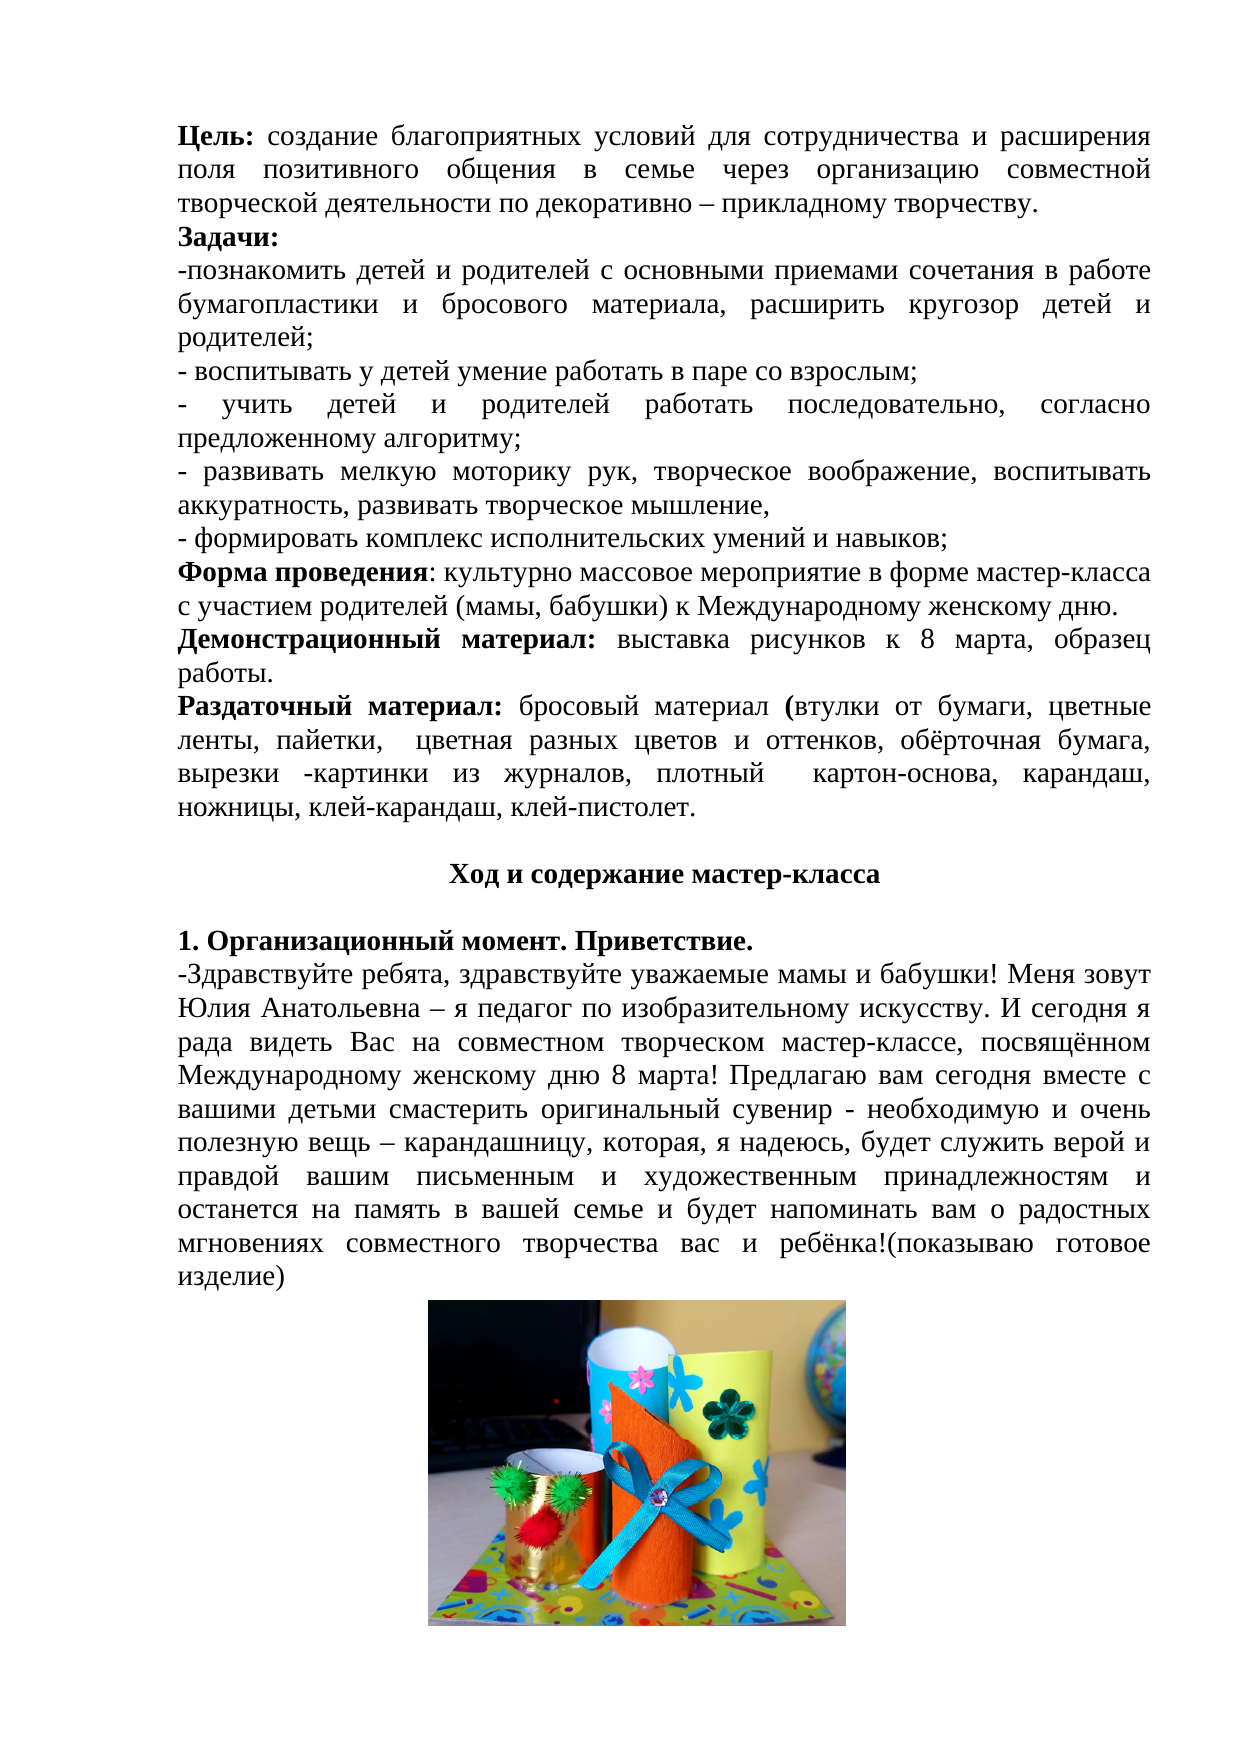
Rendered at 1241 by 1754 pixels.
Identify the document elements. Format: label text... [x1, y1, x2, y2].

text Демонстрационный материал: выставка рисунков к 8 марта, образец работы. [177, 621, 1152, 688]
text Ход и содержание мастер-класса [177, 856, 1152, 889]
picture [837, 1390, 846, 1403]
text - развивать мелкую моторику рук, творческое воображение, воспитывать аккуратность, развивать творческое мышление, [177, 453, 1152, 521]
text - воспитывать у детей умение работать в паре со взрослым; [177, 353, 1152, 386]
text Раздаточный материал: бросовый материал (втулки от бумаги, цветные ленты, пайетки, цветная разных цветов и оттенков, обёрточная бумага, вырезки -картинки из журналов, плотный картон-основа, карандаш, ножницы, клей-карандаш, клей-пистолет. [177, 688, 1152, 822]
text Форма проведения: культурно массовое мероприятие в форме мастер-класса с участием родителей (мамы, бабушки) к Международному женскому дню. [177, 554, 1152, 621]
text Цель: создание благоприятных условий для сотрудничества и расширения поля позитивного общения в семье через организацию совместной творческой деятельности по декоративно – прикладному творчеству. [177, 118, 1152, 219]
picture [428, 1300, 846, 1626]
text 1. Организационный момент. Приветствие. [177, 923, 1152, 957]
text -Здравствуйте ребята, здравствуйте уважаемые мамы и бабушки! Меня зовут Юлия Анатольевна – я педагог по изобразительному искусству. И сегодня я рада видеть Вас на совместном творческом мастер-классе, посвящённом Международному женскому дню 8 марта! Предлагаю вам сегодня вместе с вашими детьми смастерить оригинальный сувенир - необходимую и очень полезную вещь – карандашницу, которая, я надеюсь, будет служить верой и правдой вашим письменным и художественным принадлежностям и останется на память в вашей семье и будет напоминать вам о радостных мгновениях совместного творчества вас и ребёнка!(показываю готовое изделие) [177, 957, 1152, 1292]
text Задачи: [177, 219, 1152, 252]
text - учить детей и родителей работать последовательно, согласно предложенному алгоритму; [177, 386, 1152, 453]
text -познакомить детей и родителей с основными приемами сочетания в работе бумагопластики и бросового материала, расширить кругозор детей и родителей; [177, 252, 1152, 353]
text - формировать комплекс исполнительских умений и навыков; [177, 521, 1152, 554]
